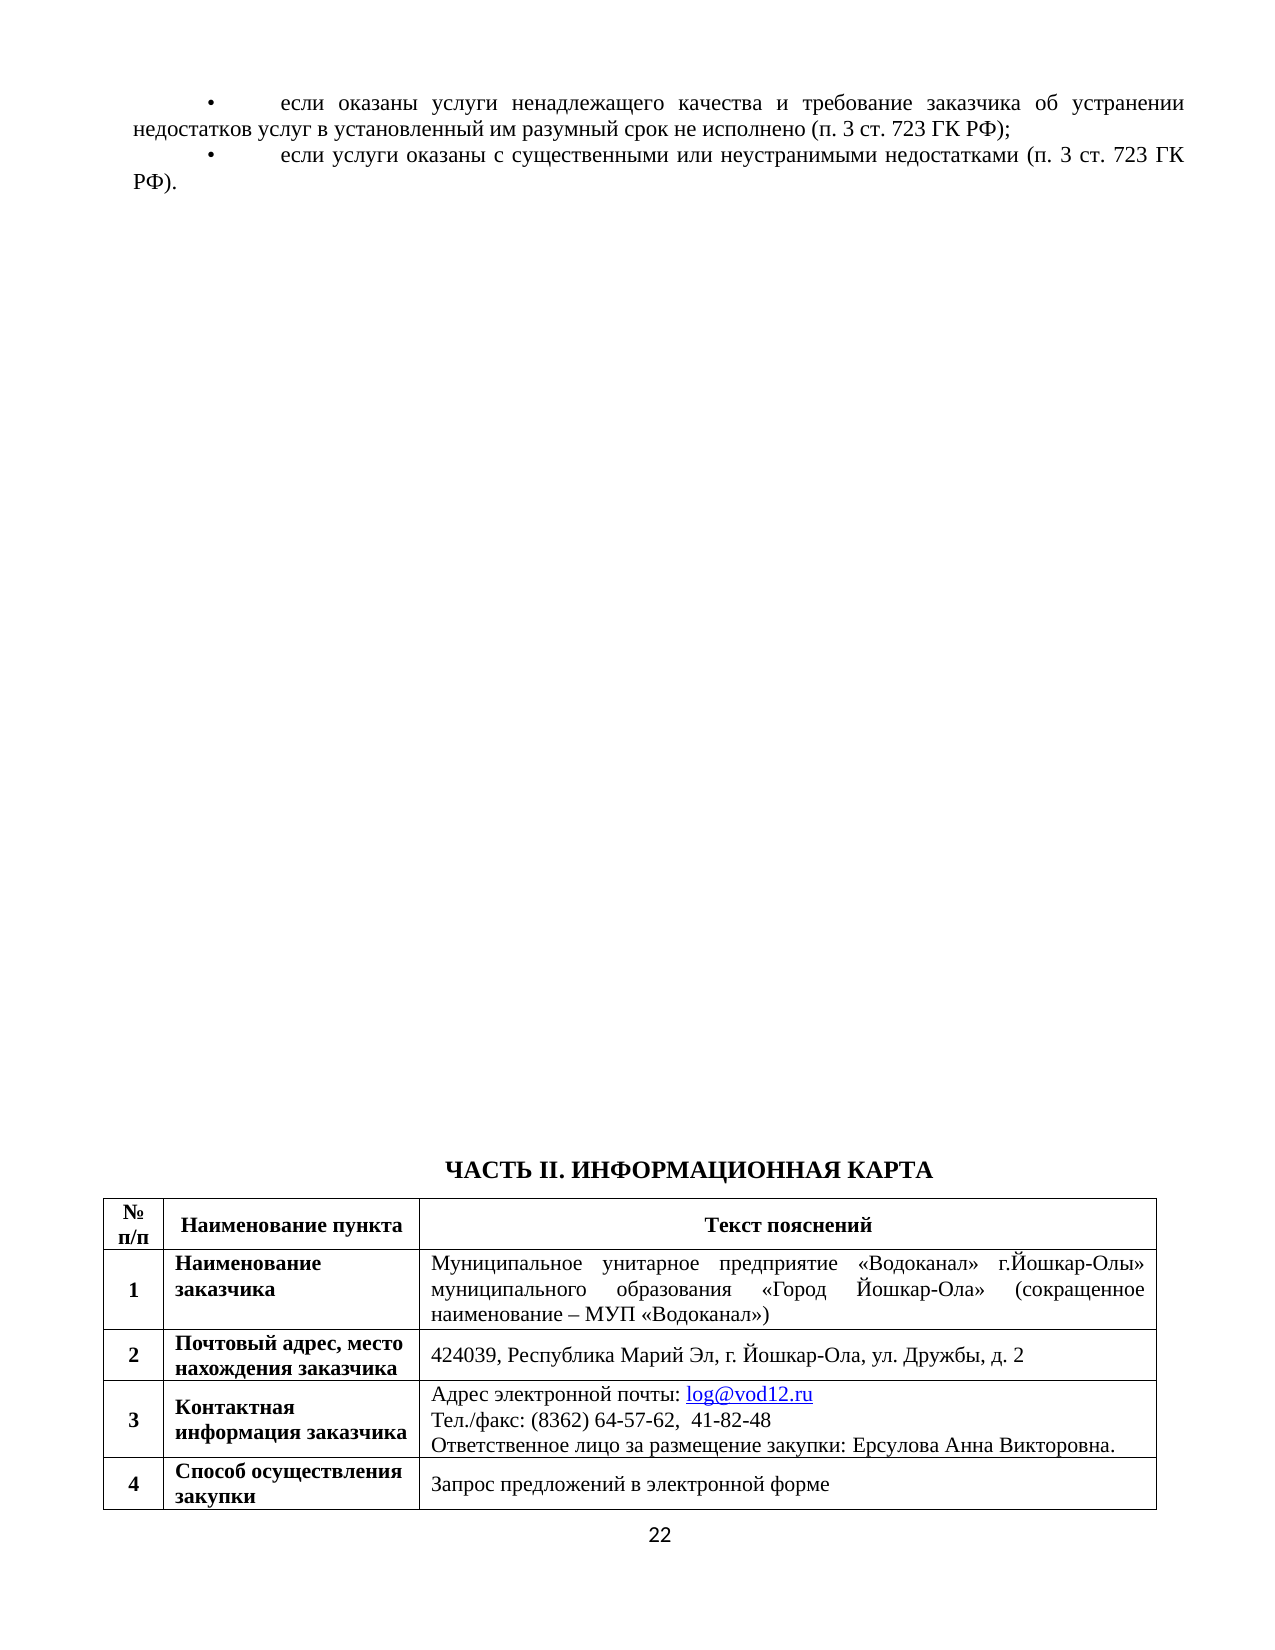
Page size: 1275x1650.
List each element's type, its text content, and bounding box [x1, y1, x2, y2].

table_header Наименование пункта [164, 1199, 419, 1249]
table_header № п/п [104, 1199, 163, 1249]
table_cell Наименование заказчика [164, 1250, 419, 1329]
table_cell Почтовый адрес, место нахождения заказчика [164, 1330, 419, 1380]
table_cell 1 [104, 1250, 163, 1329]
table_cell Муниципальное унитарное предприятие «Водоканал» г.Йошкар-Олы» муниципального образования «Город Йошкар-Ола» (сокращенное наименование – МУП «Водоканал») [420, 1250, 1156, 1329]
text ЧАСТЬ II. ИНФОРМАЦИОННАЯ КАРТА [133, 1155, 1186, 1183]
table_cell Адрес электронной почты: log@vod12.ru Тел./факс: (8362) 64-57-62, 41-82-48 Ответственное лицо за размещение закупки: Ерсулова Анна Викторовна. [420, 1381, 1156, 1457]
table_cell 2 [104, 1330, 163, 1380]
table_cell Способ осуществления закупки [164, 1458, 419, 1508]
table_cell 424039, Республика Марий Эл, г. Йошкар-Ола, ул. Дружбы, д. 2 [420, 1330, 1156, 1380]
text • если оказаны услуги ненадлежащего качества и требование заказчика об устранении недостатков услуг в установленный им разумный срок не исполнено (п. 3 ст. 723 ГК РФ); [133, 89, 1186, 141]
table_cell 3 [104, 1381, 163, 1457]
table_cell Запрос предложений в электронной форме [420, 1458, 1156, 1508]
text • если услуги оказаны с существенными или неустранимыми недостатками (п. 3 ст. 723 ГК РФ). [133, 141, 1186, 194]
table_header Текст пояснений [420, 1199, 1156, 1249]
table_cell 4 [104, 1458, 163, 1508]
table_cell Контактная информация заказчика [164, 1381, 419, 1457]
